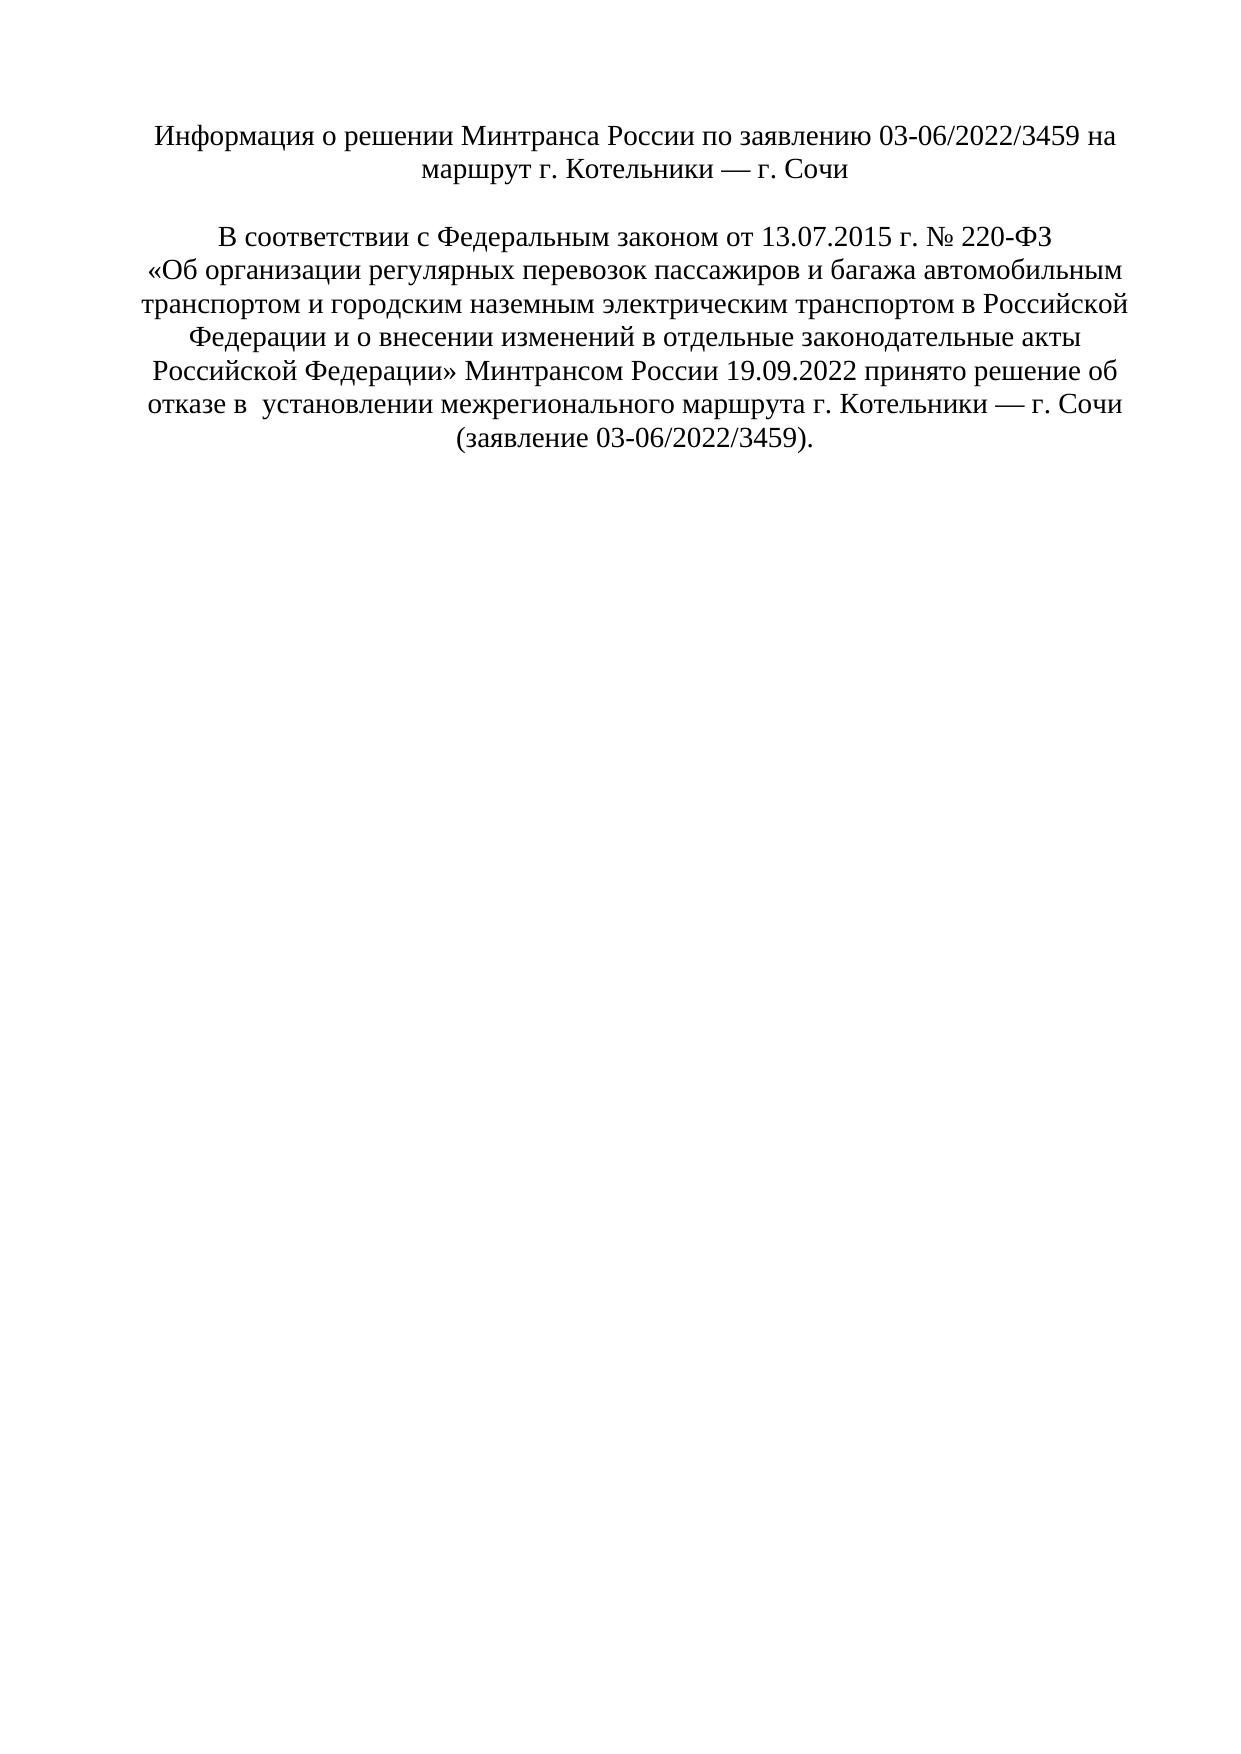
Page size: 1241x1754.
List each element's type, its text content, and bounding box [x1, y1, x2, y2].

text Информация о решении Минтранса России по заявлению 03-06/2022/3459 на маршрут г. Котельники — г. Сочи [118, 118, 1152, 185]
text В соответствии с Федеральным законом от 13.07.2015 г. № 220-ФЗ «Об организации регулярных перевозок пассажиров и багажа автомобильным транспортом и городским наземным электрическим транспортом в Российской Федерации и о внесении изменений в отдельные законодательные акты Российской Федерации» Минтрансом России 19.09.2022 принято решение об отказе в установлении межрегионального маршрута г. Котельники — г. Сочи (заявление 03-06/2022/3459). [118, 219, 1152, 453]
